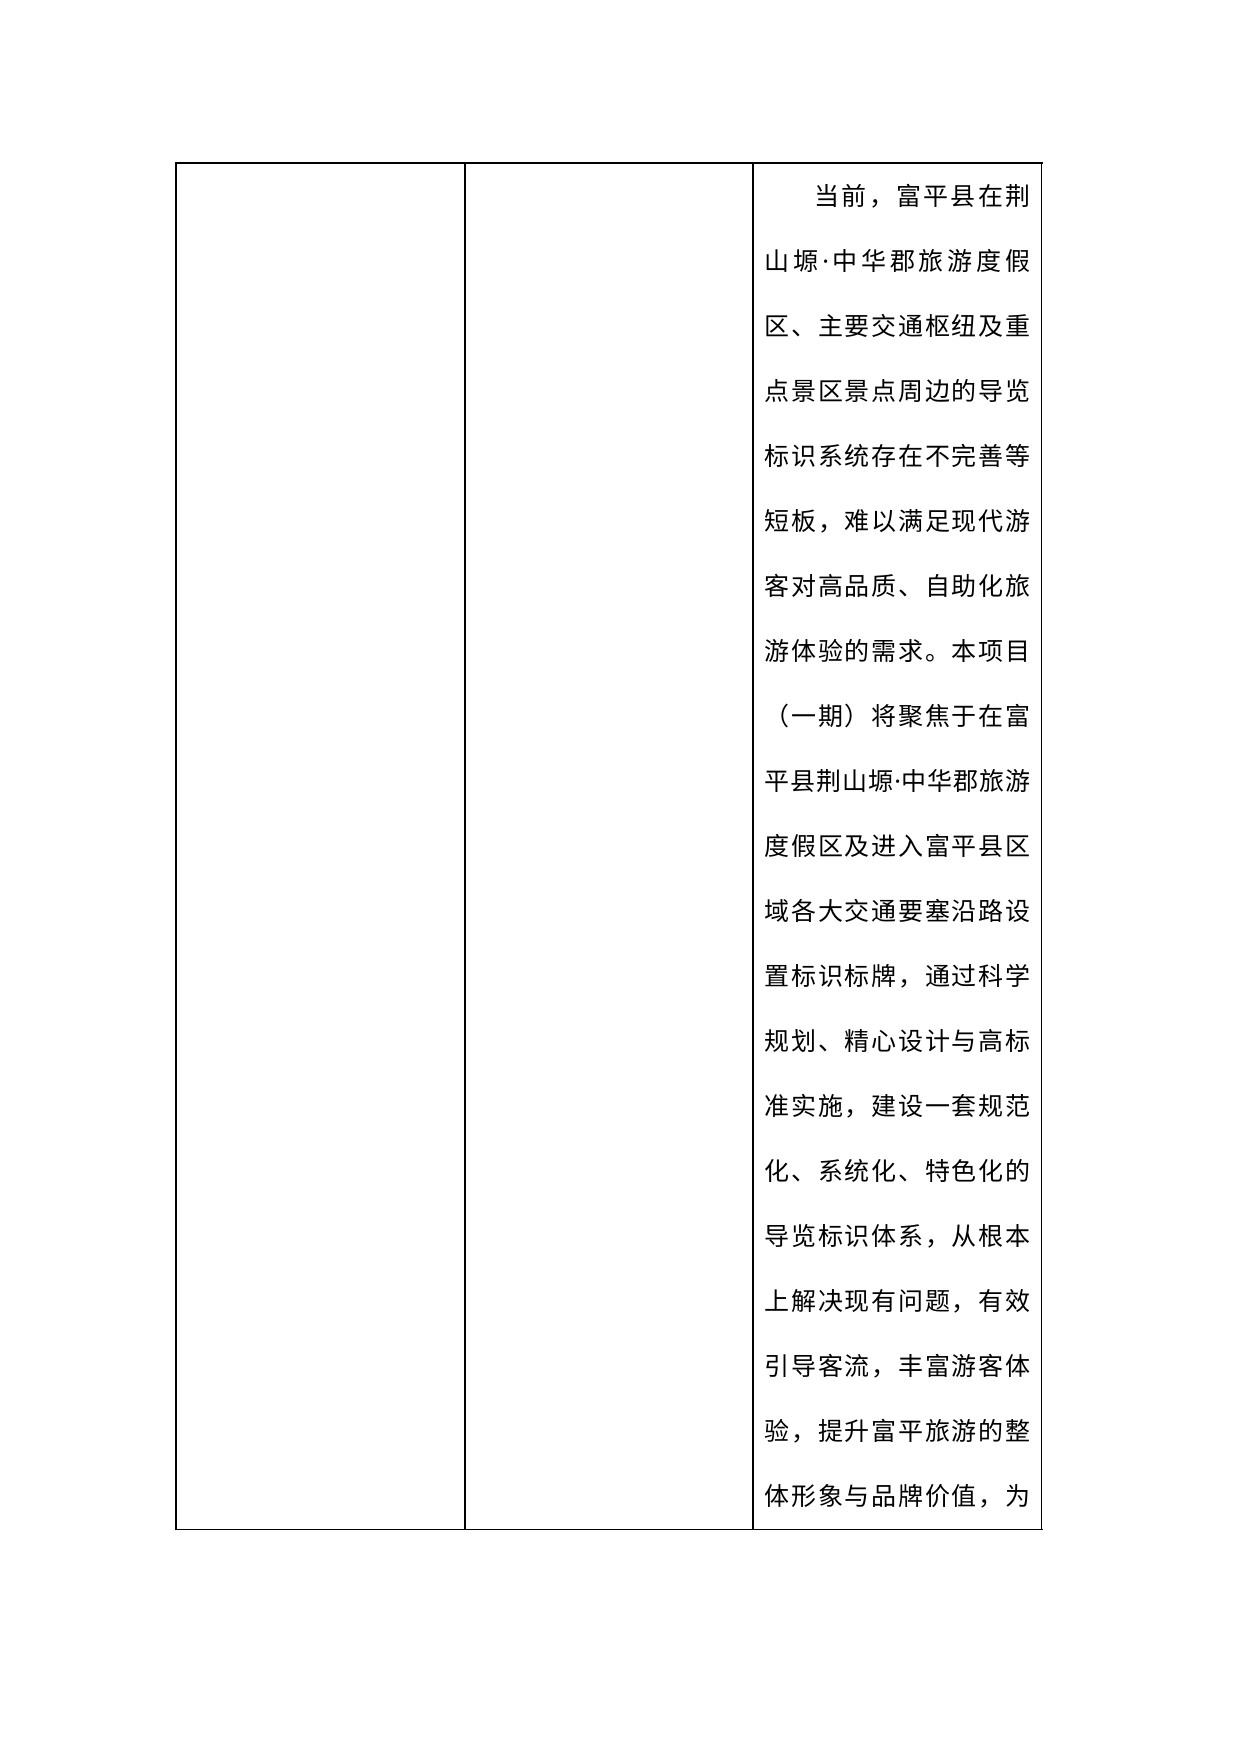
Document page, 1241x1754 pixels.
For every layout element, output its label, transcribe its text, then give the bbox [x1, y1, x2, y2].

table_cell 1 [177, 164, 464, 1528]
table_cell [754, 164, 1041, 1528]
table_cell [466, 164, 752, 1528]
